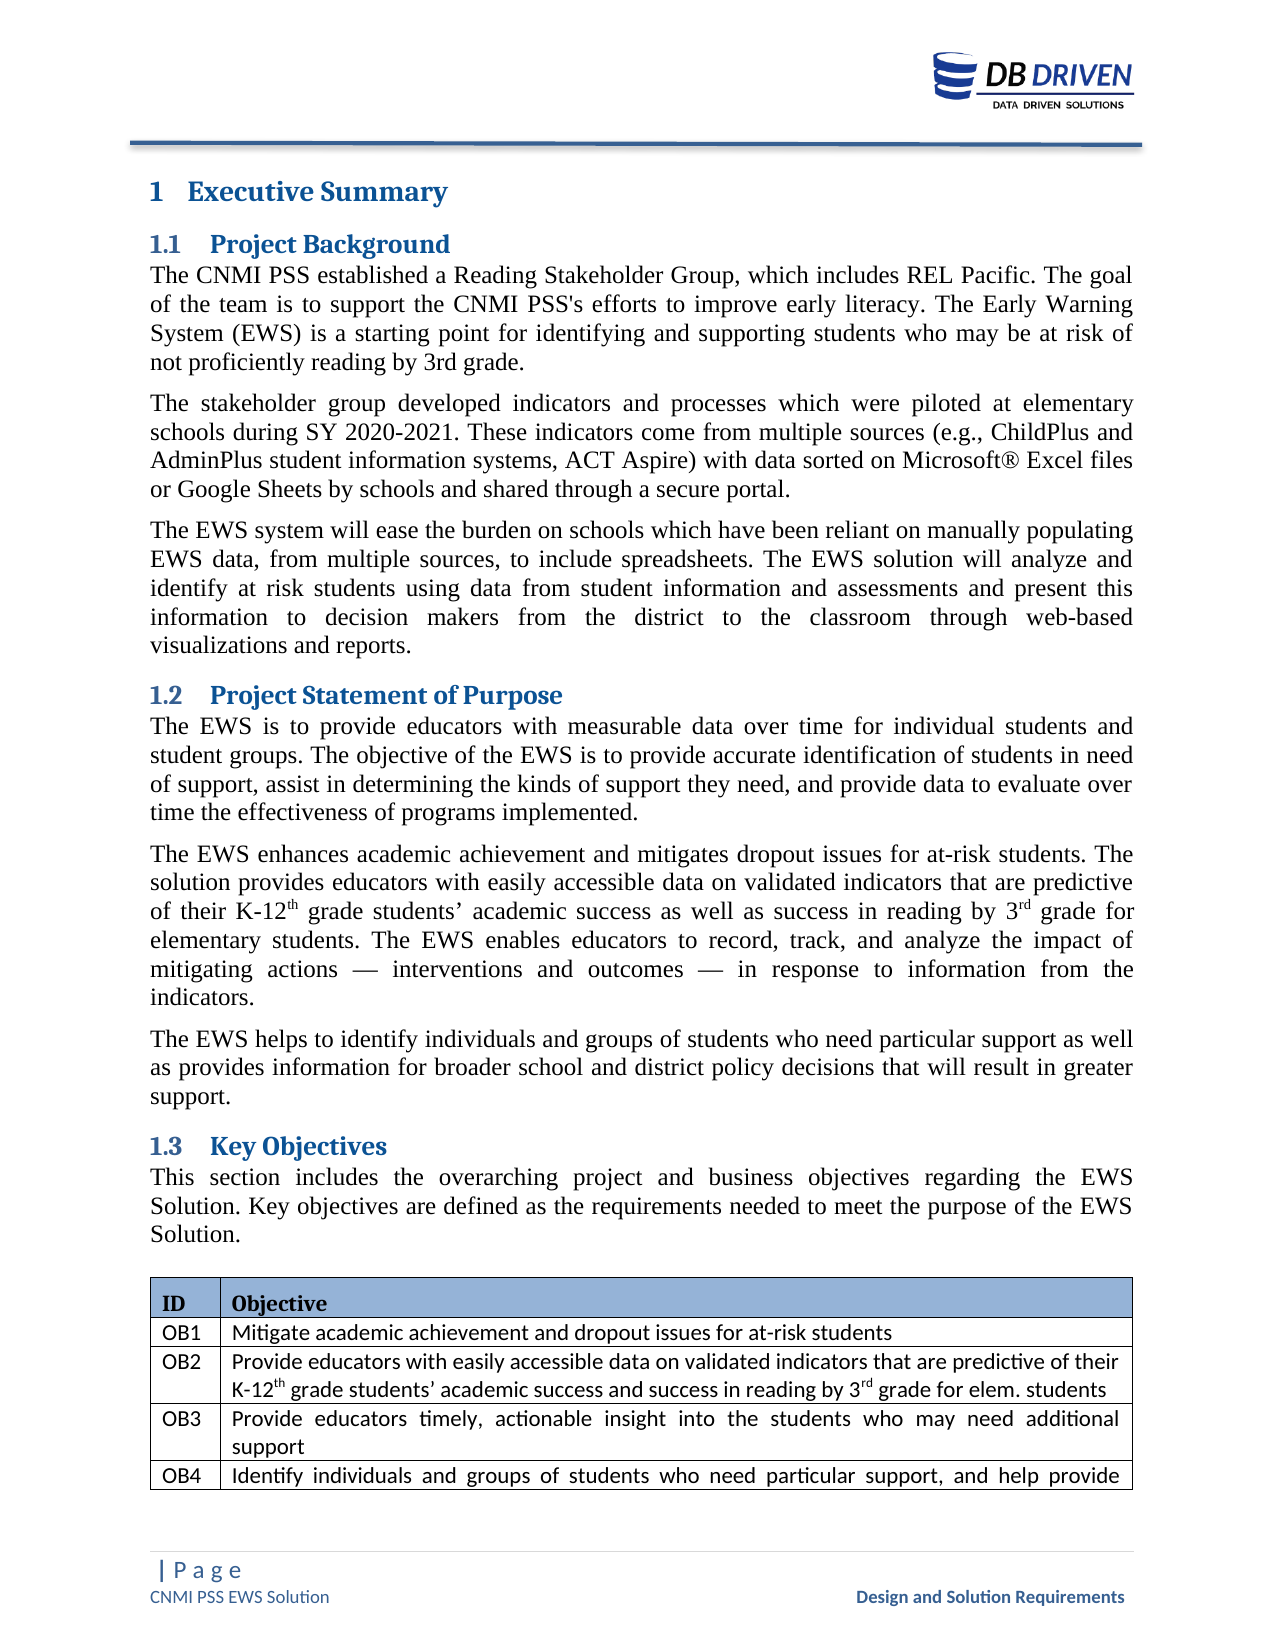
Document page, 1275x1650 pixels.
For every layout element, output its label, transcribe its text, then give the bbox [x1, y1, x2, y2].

subtitle Key Objectives [150, 1131, 1134, 1162]
text The EWS is to provide educators with measurable data over time for individual students and student groups. The objective of the EWS is to provide accurate identification of students in need of support, assist in determining the kinds of support they need, and provide data to evaluate over time the effectiveness of programs implemented. [150, 711, 1134, 826]
table_cell Provide educators timely, actionable insight into the students who may need additional support [221, 1404, 1132, 1460]
subtitle Project Background [150, 229, 1134, 261]
text The CNMI PSS established a Reading Stakeholder Group, which includes REL Pacific. The goal of the team is to support the CNMI PSS's efforts to improve early literacy. The Early Warning System (EWS) is a starting point for identifying and supporting students who may be at risk of not proficiently reading by 3rd grade. [150, 261, 1134, 376]
table_cell OB2 [151, 1347, 220, 1403]
table_header Objective [221, 1278, 1132, 1317]
text The stakeholder group developed indicators and processes which were piloted at elementary schools during SY 2020-2021. These indicators come from multiple sources (e.g., ChildPlus and AdminPlus student information systems, ACT Aspire) with data sorted on Microsoft® Excel files or Google Sheets by schools and shared through a secure portal. [150, 388, 1134, 503]
text This section includes the overarching project and business objectives regarding the EWS Solution. Key objectives are defined as the requirements needed to meet the purpose of the EWS Solution. [150, 1162, 1134, 1248]
table_cell OB1 [151, 1318, 220, 1346]
text The EWS helps to identify individuals and groups of students who need particular support as well as provides information for broader school and district policy decisions that will result in greater support. [150, 1024, 1134, 1110]
subtitle Executive Summary [150, 175, 1134, 208]
table_cell Provide educators with easily accessible data on validated indicators that are predictive of their K-12th grade students’ academic success and success in reading by 3rd grade for elem. students [221, 1347, 1132, 1403]
text The EWS system will ease the burden on schools which have been reliant on manually populating EWS data, from multiple sources, to include spreadsheets. The EWS solution will analyze and identify at risk students using data from student information and assessments and present this information to decision makers from the district to the classroom through web-based visualizations and reports. [150, 516, 1134, 659]
table_cell Mitigate academic achievement and dropout issues for at-risk students [221, 1318, 1132, 1346]
picture [932, 52, 1135, 109]
table_header ID [151, 1278, 220, 1317]
subtitle Project Statement of Purpose [150, 680, 1134, 711]
table_cell OB4 [151, 1461, 220, 1489]
table_cell OB3 [151, 1404, 220, 1460]
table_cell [221, 1461, 1132, 1489]
text The EWS enhances academic achievement and mitigates dropout issues for at-risk students. The solution provides educators with easily accessible data on validated indicators that are predictive of their K-12th grade students’ academic success as well as success in reading by 3rd grade for elementary students. The EWS enables educators to record, track, and analyze the impact of mitigating actions — interventions and outcomes — in response to information from the indicators. [150, 839, 1134, 1011]
